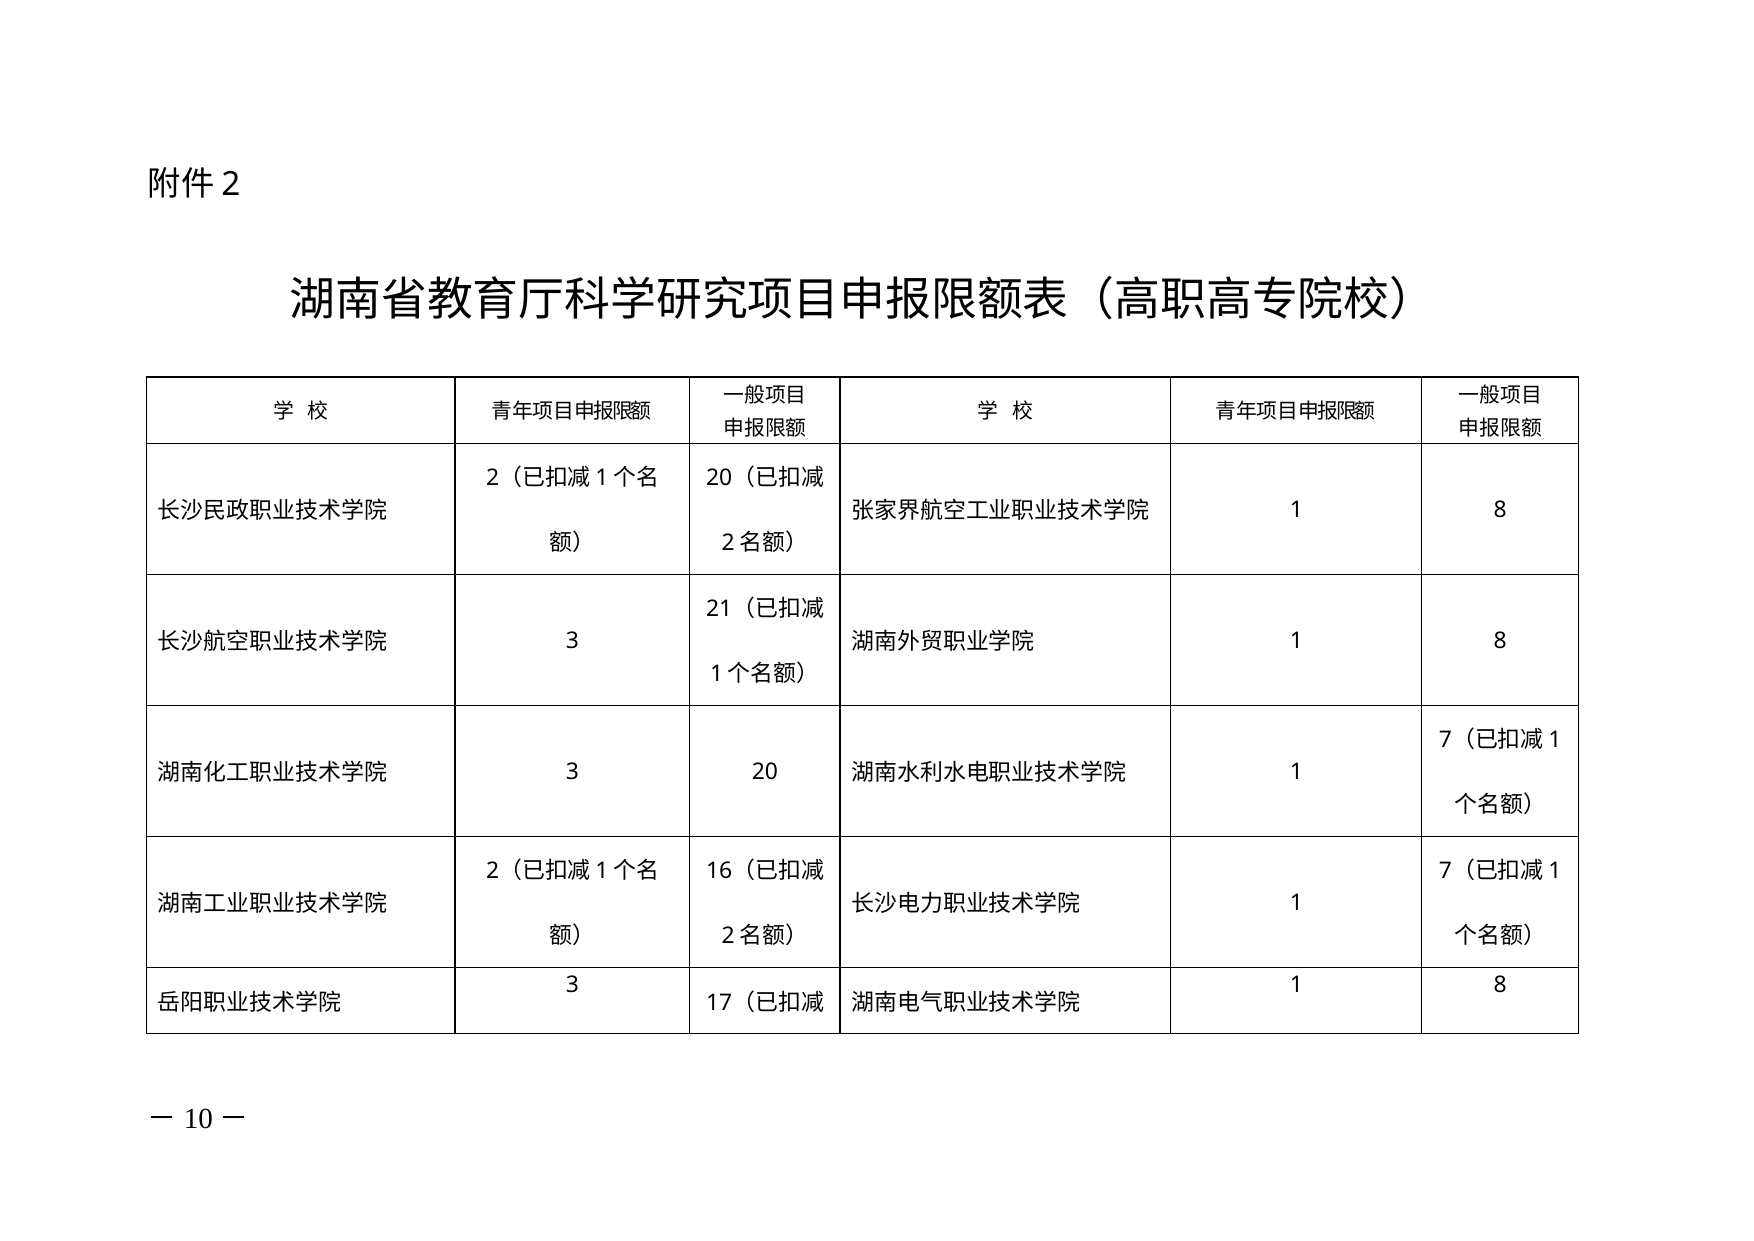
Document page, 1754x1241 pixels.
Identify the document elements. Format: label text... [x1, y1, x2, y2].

table_header 青年项目申报限额 [1171, 378, 1421, 442]
table_header 学 校 [841, 378, 1170, 442]
table_cell 3 [456, 706, 689, 836]
table_cell 7（已扣减1个名额） [1422, 706, 1578, 836]
table_cell 21（已扣减1个名额） [690, 575, 839, 704]
table_cell 20（已扣减2名额） [690, 444, 839, 573]
table_header 一般项目 申报限额 [1422, 378, 1578, 442]
table_header 青年项目申报限额 [456, 378, 689, 442]
table_header 学 校 [147, 378, 454, 442]
table_cell 16（已扣减2名额） [690, 837, 839, 967]
table_cell 长沙航空职业技术学院 [147, 575, 454, 704]
table_cell 湖南电气职业技术学院 [841, 968, 1170, 1033]
table_cell 长沙电力职业技术学院 [841, 837, 1170, 967]
table_cell 1 [1171, 837, 1421, 967]
table_cell 1 [1171, 706, 1421, 836]
table_cell 20 [690, 706, 839, 836]
table_cell 湖南化工职业技术学院 [147, 706, 454, 836]
table_cell 2（已扣减1个名额） [456, 837, 689, 967]
table_cell 湖南外贸职业学院 [841, 575, 1170, 704]
text 附件2 [148, 149, 1577, 214]
table_cell 湖南水利水电职业技术学院 [841, 706, 1170, 836]
text 湖南省教育厅科学研究项目申报限额表（高职高专院校） [148, 246, 1577, 344]
table_cell 3 [456, 575, 689, 704]
table_cell 3 [456, 968, 689, 1033]
table_cell 1 [1171, 575, 1421, 704]
table_header 一般项目 申报限额 [690, 378, 839, 442]
table_cell 长沙民政职业技术学院 [147, 444, 454, 573]
table_cell 湖南工业职业技术学院 [147, 837, 454, 967]
table_cell 张家界航空工业职业技术学院 [841, 444, 1170, 573]
table_cell 8 [1422, 444, 1578, 573]
table_cell 岳阳职业技术学院 [147, 968, 454, 1033]
table_cell 17（已扣减1个名额） [690, 968, 839, 1033]
table_cell 1 [1171, 444, 1421, 573]
table_cell 8 [1422, 575, 1578, 704]
table_cell 1 [1171, 968, 1421, 1033]
table_cell 8 [1422, 968, 1578, 1033]
table_cell 2（已扣减1个名额） [456, 444, 689, 573]
table_cell 7（已扣减1个名额） [1422, 837, 1578, 967]
